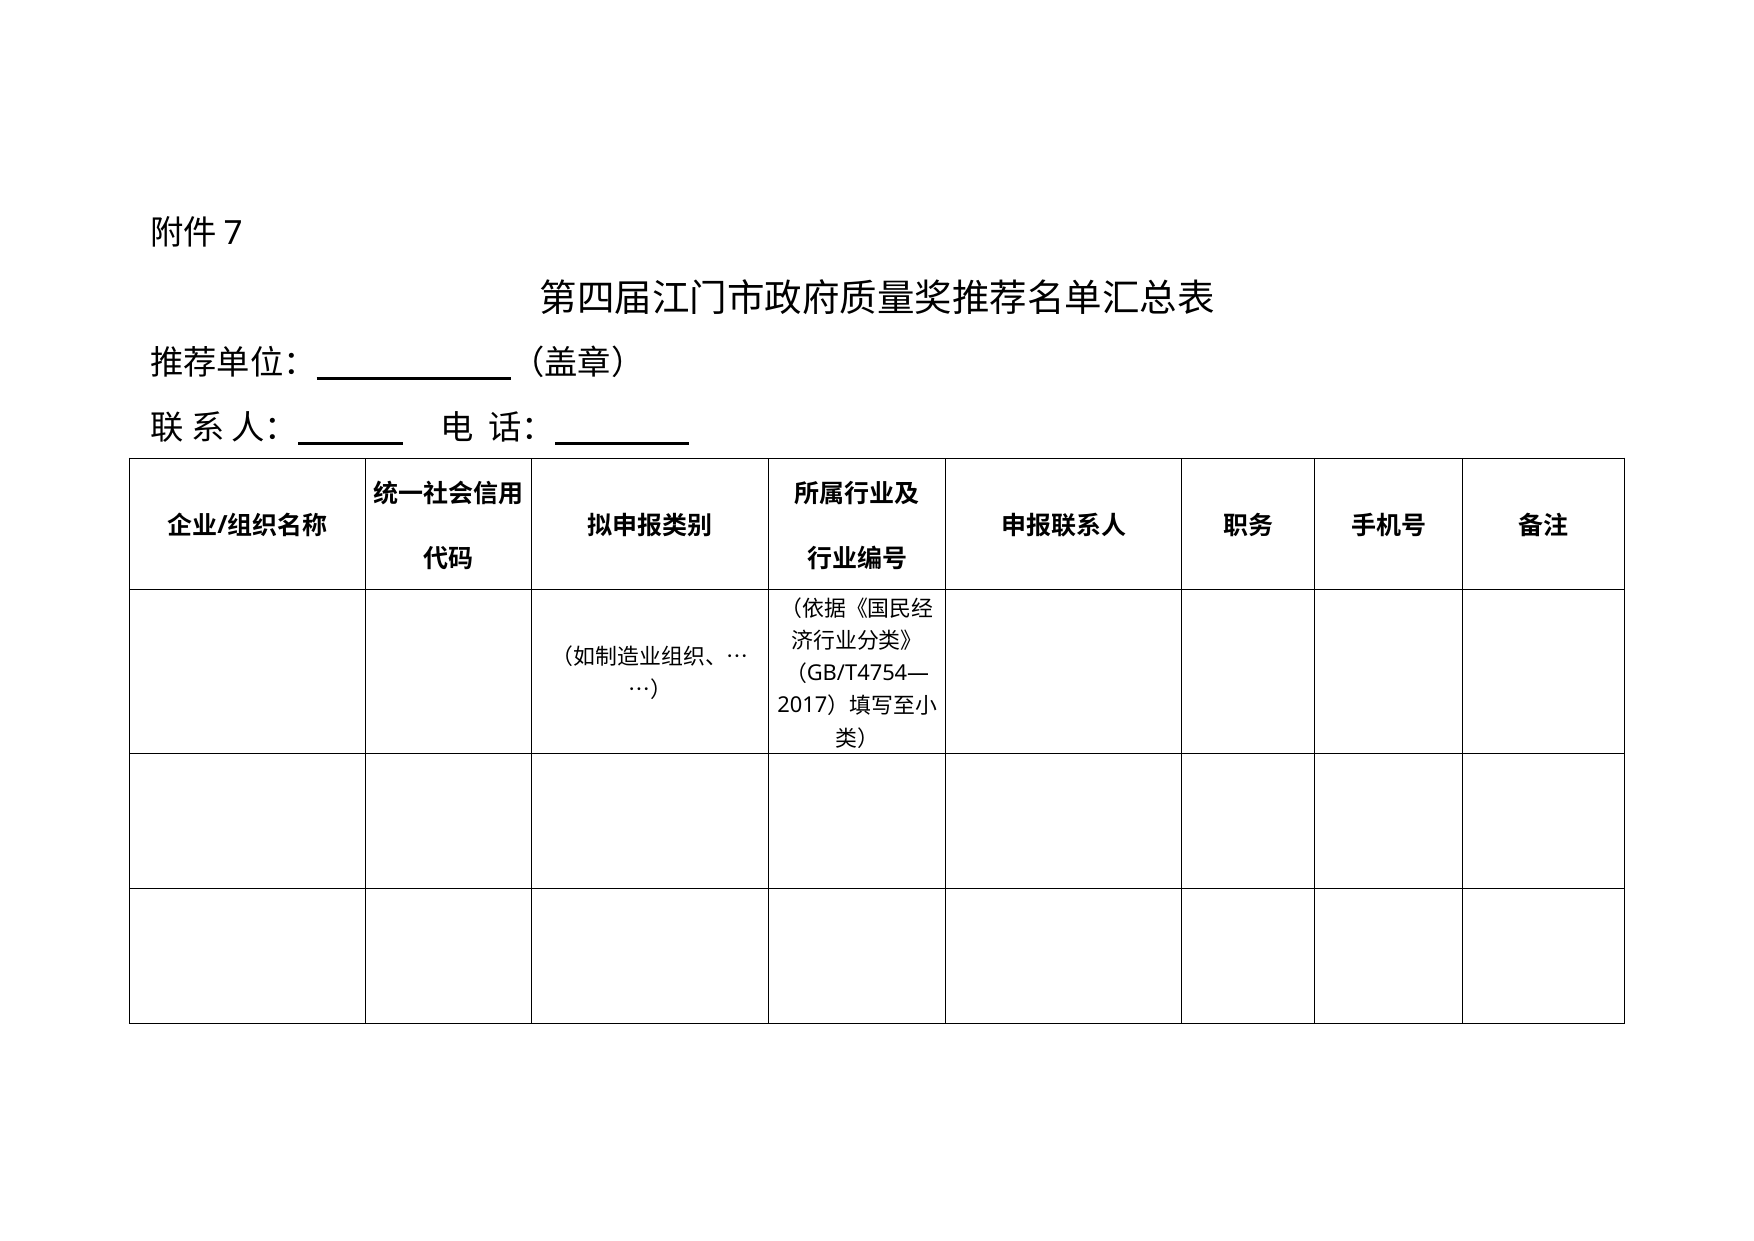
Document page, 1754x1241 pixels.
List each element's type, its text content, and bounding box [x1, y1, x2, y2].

table_cell [1463, 889, 1624, 1023]
table_cell [130, 590, 365, 753]
table_cell [1182, 590, 1314, 753]
table_cell [366, 889, 531, 1023]
text 第四届江门市政府质量奖推荐名单汇总表 [150, 263, 1604, 328]
table_cell （依据《国民经济行业分类》（GB/T4754—2017）填写至小类） [769, 590, 945, 753]
table_header 企业/组织名称 [130, 459, 365, 589]
table_cell [1315, 754, 1462, 888]
table_header 所属行业及 行业编号 [769, 459, 945, 589]
table_cell [769, 754, 945, 888]
table_cell [532, 889, 768, 1023]
table_cell [1182, 889, 1314, 1023]
table_header 申报联系人 [946, 459, 1181, 589]
table_cell [1463, 754, 1624, 888]
table_cell [946, 590, 1181, 753]
text 推荐单位： （盖章） [150, 328, 1604, 393]
text 附件7 [150, 198, 1604, 263]
table_header 职务 [1182, 459, 1314, 589]
table_cell [366, 590, 531, 753]
table_cell [130, 754, 365, 888]
table_header 拟申报类别 [532, 459, 768, 589]
table_cell （如制造业组织、……） [532, 590, 768, 753]
table_cell [130, 889, 365, 1023]
table_cell [1463, 590, 1624, 753]
table_header 统一社会信用代码 [366, 459, 531, 589]
table_cell [1315, 590, 1462, 753]
table_header 备注 [1463, 459, 1624, 589]
table_cell [532, 754, 768, 888]
table_cell [1315, 889, 1462, 1023]
table_cell [769, 889, 945, 1023]
table_cell [366, 754, 531, 888]
text 联 系 人： 电 话： [150, 393, 1604, 458]
table_header 手机号 [1315, 459, 1462, 589]
table_cell [1182, 754, 1314, 888]
table_cell [946, 889, 1181, 1023]
table_cell [946, 754, 1181, 888]
